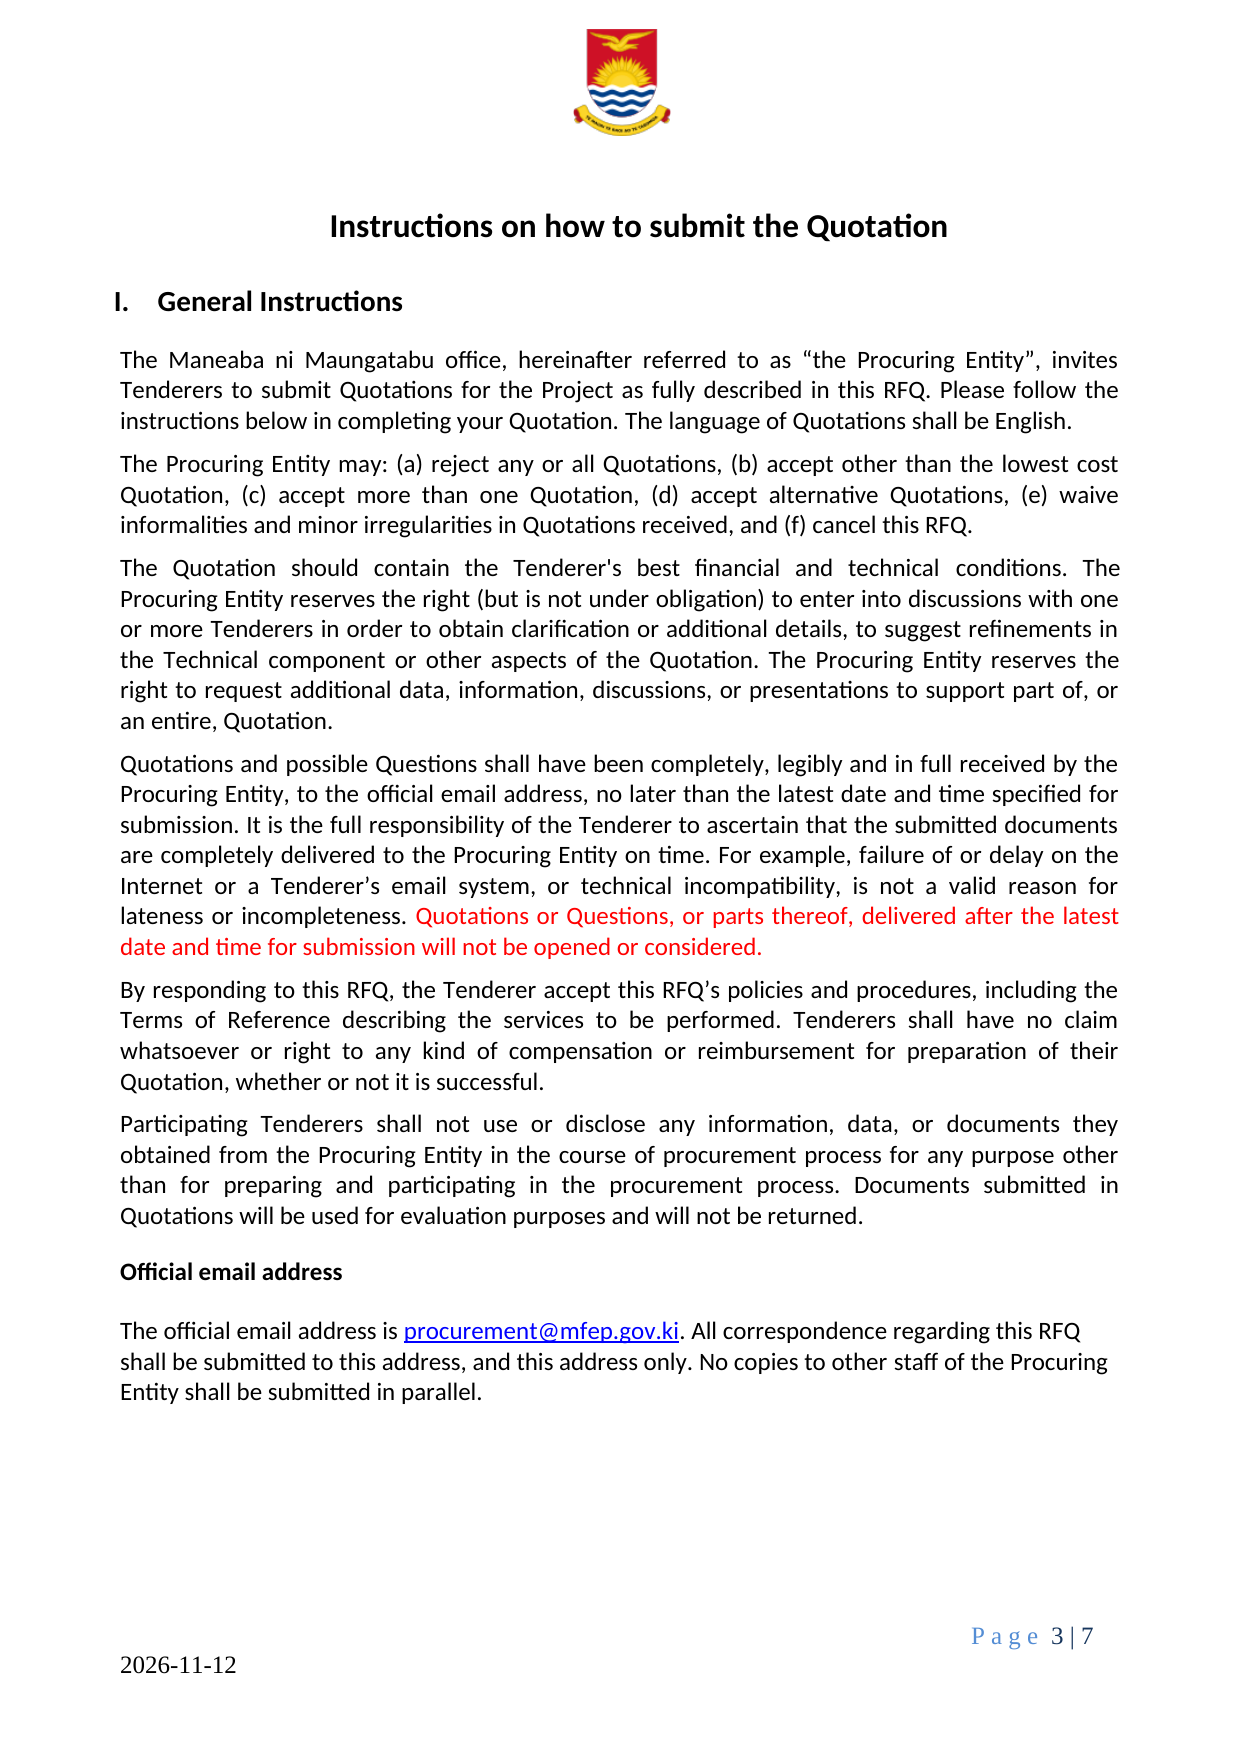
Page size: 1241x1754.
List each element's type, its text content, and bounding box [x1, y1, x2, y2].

text The official email address is procurement@mfep.gov.ki. All correspondence regarding this RFQ shall be submitted to this address, and this address only. No copies to other staff of the Procuring Entity shall be submitted in parallel. [120, 1315, 1120, 1407]
text The Quotation should contain the Tenderer's best financial and technical conditions. The Procuring Entity reserves the right (but is not under obligation) to enter into discussions with one or more Tenderers in order to obtain clarification or additional details, to suggest refinements in the Technical component or other aspects of the Quotation. The Procuring Entity reserves the right to request additional data, information, discussions, or presentations to support part of, or an entire, Quotation. [120, 552, 1120, 735]
subtitle Instructions on how to submit the Quotation [157, 205, 1120, 246]
text Participating Tenderers shall not use or disclose any information, data, or documents they obtained from the Procuring Entity in the course of procurement process for any purpose other than for preparing and participating in the procurement process. Documents submitted in Quotations will be used for evaluation purposes and will not be returned. [120, 1109, 1120, 1231]
text By responding to this RFQ, the Tenderer accept this RFQ’s policies and procedures, including the Terms of Reference describing the services to be performed. Tenderers shall have no claim whatsoever or right to any kind of compensation or reimbursement for preparation of their Quotation, whether or not it is successful. [120, 974, 1120, 1096]
text The Procuring Entity may: (a) reject any or all Quotations, (b) accept other than the lowest cost Quotation, (c) accept more than one Quotation, (d) accept alternative Quotations, (e) waive informalities and minor irregularities in Quotations received, and (f) cancel this RFQ. [120, 448, 1120, 540]
picture [573, 29, 671, 136]
subtitle General Instructions [129, 283, 1120, 319]
text The Maneaba ni Maungatabu office, hereinafter referred to as “the Procuring Entity”, invites Tenderers to submit Quotations for the Project as fully described in this RFQ. Please follow the instructions below in completing your Quotation. The language of Quotations shall be English. [120, 344, 1120, 436]
subtitle Official email address [120, 1256, 1120, 1286]
text Quotations and possible Questions shall have been completely, legibly and in full received by the Procuring Entity, to the official email address, no later than the latest date and time specified for submission. It is the full responsibility of the Tenderer to ascertain that the submitted documents are completely delivered to the Procuring Entity on time. For example, failure of or delay on the Internet or a Tenderer’s email system, or technical incompatibility, is not a valid reason for lateness or incompleteness. Quotations or Questions, or parts thereof, delivered after the latest date and time for submission will not be opened or considered. [120, 748, 1120, 962]
